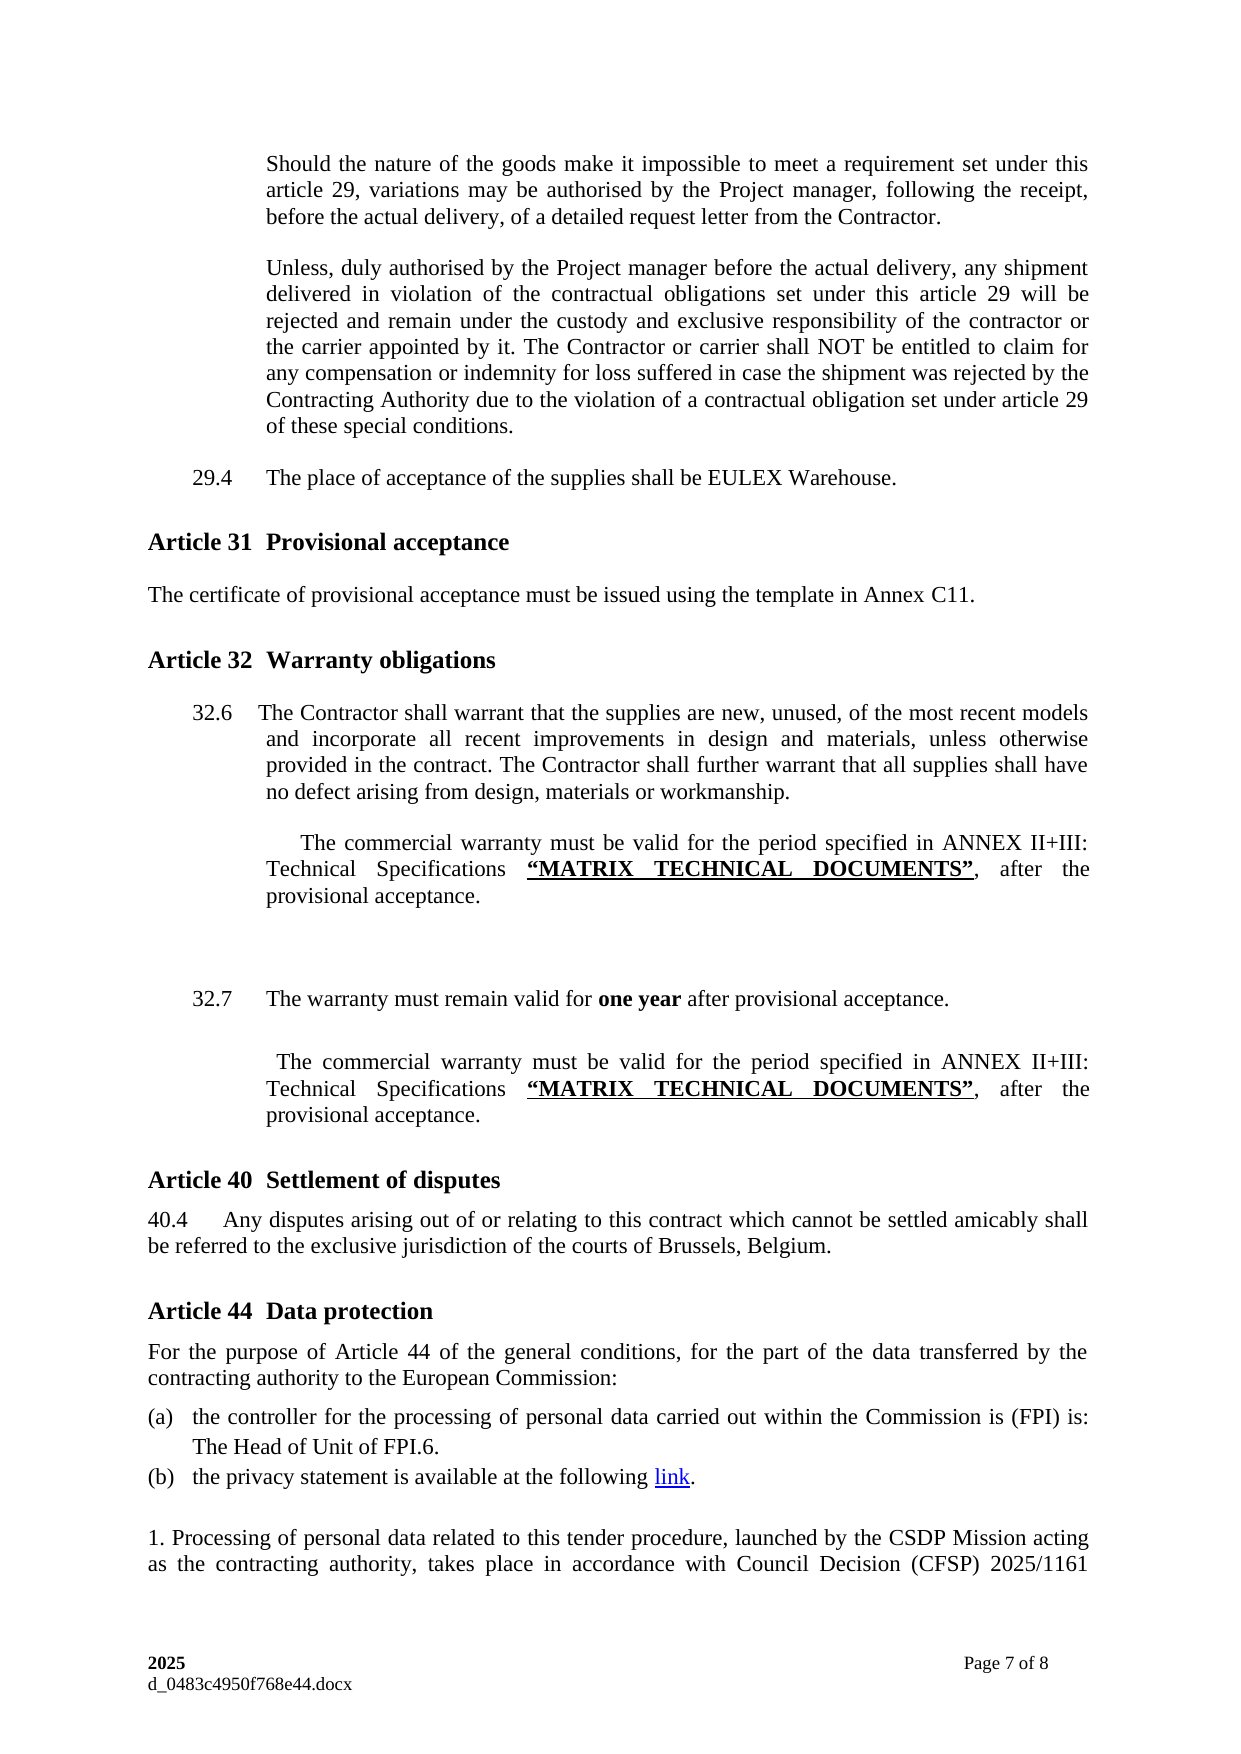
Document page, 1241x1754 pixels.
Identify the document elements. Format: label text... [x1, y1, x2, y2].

text Should the nature of the goods make it impossible to meet a requirement set under this article 29, variations may be authorised by the Project manager, following the receipt, before the actual delivery, of a detailed request letter from the Contractor. [148, 150, 1090, 229]
text Article 31 Provisional acceptance [148, 527, 1090, 556]
text 40.4 Any disputes arising out of or relating to this contract which cannot be settled amicably shall be referred to the exclusive jurisdiction of the courts of Brussels, Belgium. [148, 1206, 1090, 1259]
text Article 44 Data protection [148, 1296, 1090, 1325]
text 32.7 The warranty must remain valid for one year after provisional acceptance. [192, 984, 1090, 1011]
list the controller for the processing of personal data carried out within the Commission is (FPI) is: The Head of Unit of FPI.6. [148, 1403, 1090, 1459]
text Unless, duly authorised by the Project manager before the actual delivery, any shipment delivered in violation of the contractual obligations set under this article 29 will be rejected and remain under the custody and exclusive responsibility of the contractor or the carrier appointed by it. The Contractor or carrier shall NOT be entitled to claim for any compensation or indemnity for loss suffered in case the shipment was rejected by the Contracting Authority due to the violation of a contractual obligation set under article 29 of these special conditions. [192, 254, 1090, 438]
text 32.6 The Contractor shall warrant that the supplies are new, unused, of the most recent models and incorporate all recent improvements in design and materials, unless otherwise provided in the contract. The Contractor shall further warrant that all supplies shall have no defect arising from design, materials or workmanship. [192, 699, 1090, 804]
text Article 32 Warranty obligations [148, 645, 1090, 674]
text For the purpose of Article 44 of the general conditions, for the part of the data transferred by the contracting authority to the European Commission: [148, 1338, 1090, 1390]
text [148, 1524, 1090, 1576]
text 29.4 The place of acceptance of the supplies shall be EULEX Warehouse. [192, 463, 1090, 490]
text The commercial warranty must be valid for the period specified in ANNEX II+III: Technical Specifications “MATRIX TECHNICAL DOCUMENTS”, after the provisional acceptance. [192, 829, 1090, 908]
text Article 40 Settlement of disputes [148, 1165, 1090, 1194]
text The certificate of provisional acceptance must be issued using the template in Annex C11. [148, 581, 1090, 607]
text The commercial warranty must be valid for the period specified in ANNEX II+III: Technical Specifications “MATRIX TECHNICAL DOCUMENTS”, after the provisional acceptance. [148, 1048, 1090, 1127]
list the privacy statement is available at the following link. [148, 1463, 1090, 1490]
